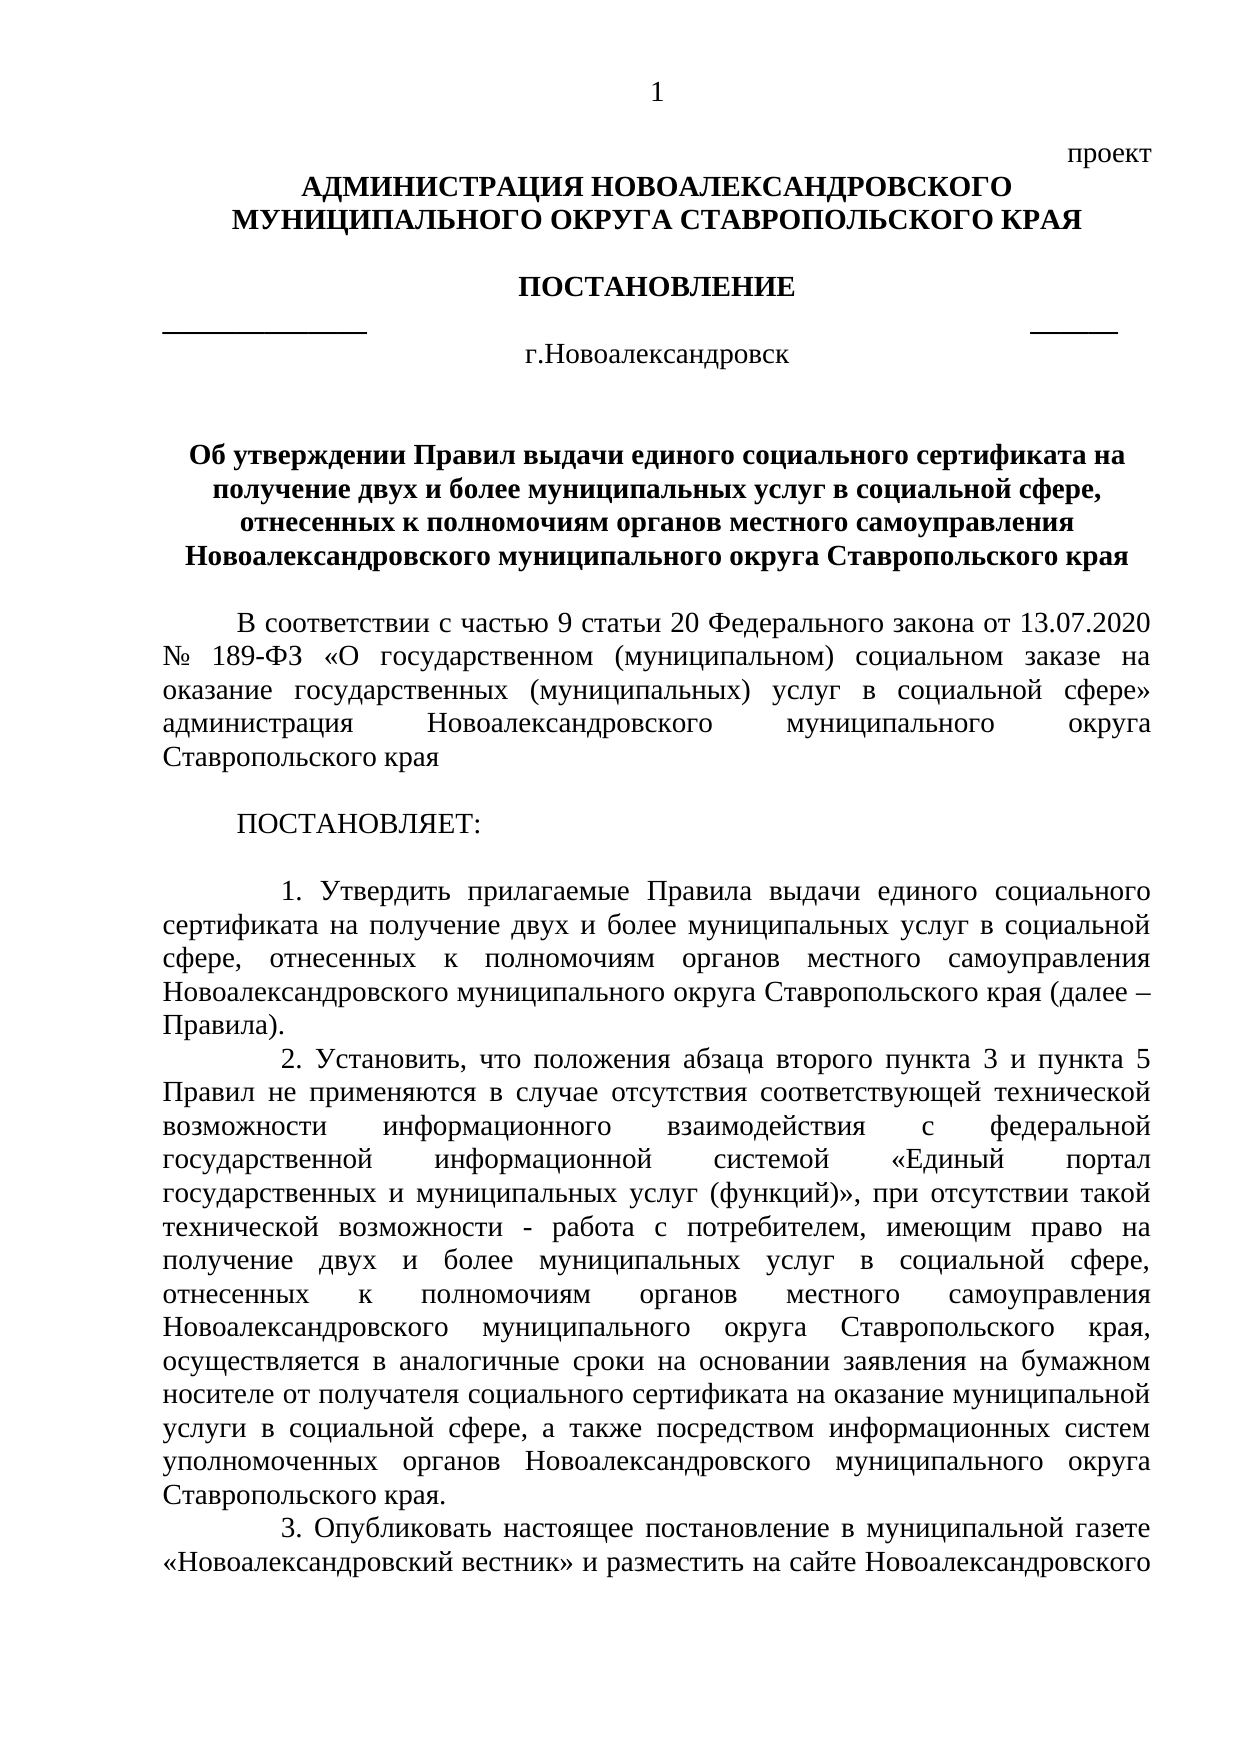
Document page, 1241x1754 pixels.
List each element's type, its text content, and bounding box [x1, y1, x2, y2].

text 2. Установить, что положения абзаца второго пункта 3 и пункта 5 Правил не применяются в случае отсутствия соответствующей технической возможности информационного взаимодействия с федеральной государственной информационной системой «Единый портал государственных и муниципальных услуг (функций)», при отсутствии такой технической возможности - работа с потребителем, имеющим право на получение двух и более муниципальных услуг в социальной сфере, отнесенных к полномочиям органов местного самоуправления Новоалександровского муниципального округа Ставропольского края, осуществляется в аналогичные сроки на основании заявления на бумажном носителе от получателя социального сертификата на оказание муниципальной услуги в социальной сфере, а также посредством информационных систем уполномоченных органов Новоалександровского муниципального округа Ставропольского края. [162, 1041, 1152, 1511]
text Об утверждении Правил выдачи единого социального сертификата на получение двух и более муниципальных услуг в социальной сфере, отнесенных к полномочиям органов местного самоуправления Новоалександровского муниципального округа Ставропольского края [162, 437, 1152, 571]
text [162, 1511, 1152, 1578]
text ______________ ______ [162, 303, 1152, 337]
text 1. Утвердить прилагаемые Правила выдачи единого социального сертификата на получение двух и более муниципальных услуг в социальной сфере, отнесенных к полномочиям органов местного самоуправления Новоалександровского муниципального округа Ставропольского края (далее – Правила). [162, 873, 1152, 1041]
text В соответствии с частью 9 статьи 20 Федерального закона от 13.07.2020 № 189-ФЗ «О государственном (муниципальном) социальном заказе на оказание государственных (муниципальных) услуг в социальной сфере» администрация Новоалександровского муниципального округа Ставропольского края [162, 605, 1152, 773]
text проект [162, 135, 1152, 169]
text ПОСТАНОВЛЕНИЕ [162, 269, 1152, 303]
text ПОСТАНОВЛЯЕТ: [162, 806, 1152, 840]
text г.Новоалександровск [162, 337, 1152, 370]
text АДМИНИСТРАЦИЯ НОВОАЛЕКСАНДРОВСКОГО МУНИЦИПАЛЬНОГО ОКРУГА СТАВРОПОЛЬСКОГО КРАЯ [162, 169, 1152, 236]
